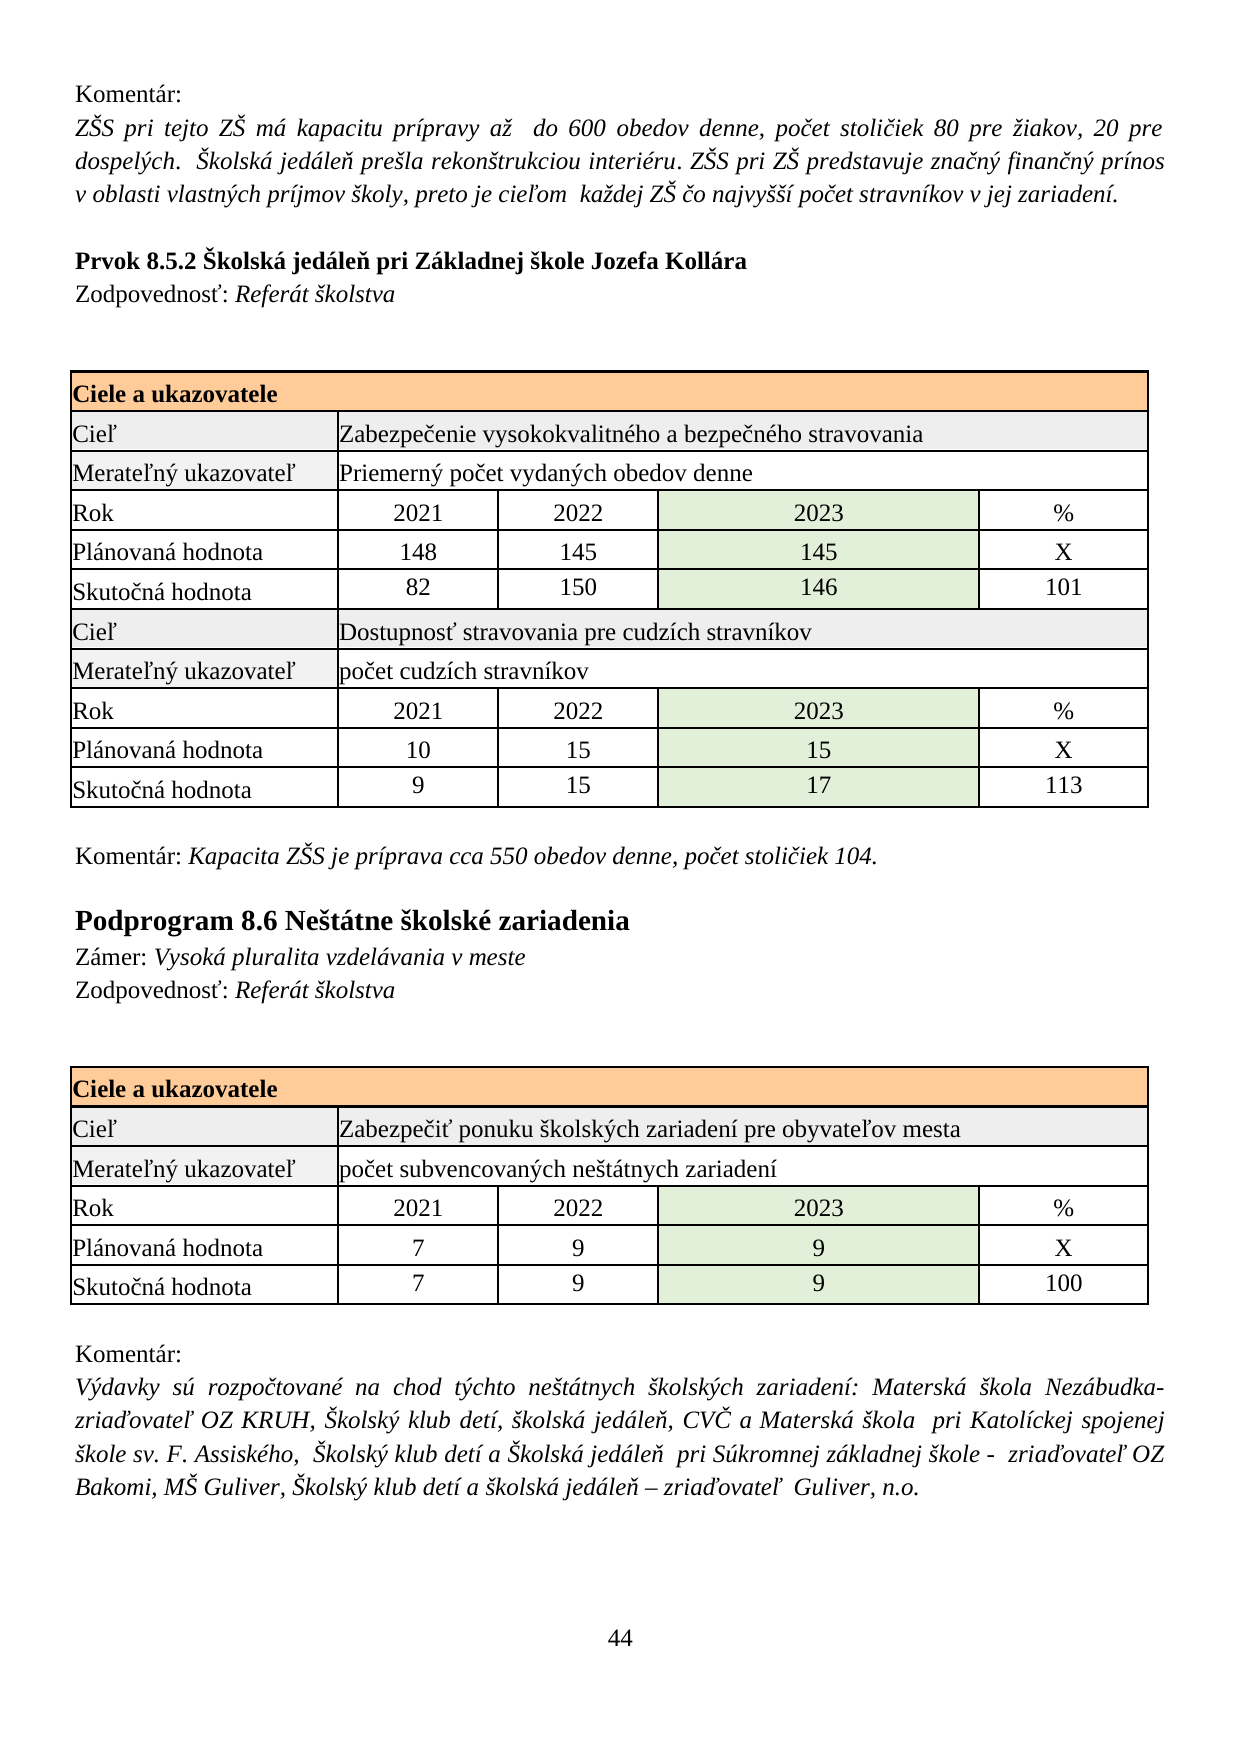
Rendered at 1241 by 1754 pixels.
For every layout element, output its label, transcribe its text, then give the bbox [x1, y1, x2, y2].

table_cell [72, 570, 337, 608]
text Zámer: Vysoká pluralita vzdelávania v meste [75, 937, 1165, 970]
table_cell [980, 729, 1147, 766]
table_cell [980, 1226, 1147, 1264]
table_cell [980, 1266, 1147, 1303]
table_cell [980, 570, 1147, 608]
text ZŠS pri tejto ZŠ má kapacitu prípravy až do 600 obedov denne, počet stoličiek 80 pre žiakov, 20 pre dospelých. Školská jedáleň prešla rekonštrukciou interiéru. ZŠS pri ZŠ predstavuje značný finančný prínos v oblasti vlastných príjmov školy, preto je cieľom každej ZŠ čo najvyšší počet stravníkov v jej zariadení. [75, 108, 1165, 208]
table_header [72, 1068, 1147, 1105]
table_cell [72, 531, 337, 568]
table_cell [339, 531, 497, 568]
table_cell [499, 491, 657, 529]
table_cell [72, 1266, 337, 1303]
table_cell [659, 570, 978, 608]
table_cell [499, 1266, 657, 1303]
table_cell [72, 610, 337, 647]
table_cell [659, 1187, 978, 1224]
text Komentár: Kapacita ZŠS je príprava cca 550 obedov denne, počet stoličiek 104. [75, 837, 1165, 870]
text Výdavky sú rozpočtované na chod týchto neštátnych školských zariadení: Materská škola Nezábudka- zriaďovateľ OZ KRUH, Školský klub detí, školská jedáleň, CVČ a Materská škola pri Katolíckej spojenej škole sv. F. Assiského, Školský klub detí a Školská jedáleň pri Súkromnej základnej škole - zriaďovateľ OZ Bakomi, MŠ Guliver, Školský klub detí a školská jedáleň – zriaďovateľ Guliver, n.o. [75, 1367, 1165, 1501]
text Podprogram 8.6 Neštátne školské zariadenia [75, 903, 1165, 937]
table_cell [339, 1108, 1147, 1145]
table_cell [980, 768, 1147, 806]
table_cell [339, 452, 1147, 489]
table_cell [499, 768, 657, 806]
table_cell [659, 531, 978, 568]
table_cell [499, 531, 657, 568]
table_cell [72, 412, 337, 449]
text Zodpovednosť: Referát školstva [75, 970, 1165, 1004]
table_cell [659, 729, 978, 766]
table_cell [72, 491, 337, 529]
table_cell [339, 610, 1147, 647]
text Komentár: [75, 1334, 1165, 1367]
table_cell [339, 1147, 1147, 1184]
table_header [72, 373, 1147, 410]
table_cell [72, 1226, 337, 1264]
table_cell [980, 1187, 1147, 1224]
text Prvok 8.5.2 Školská jedáleň pri Základnej škole Jozefa Kollára [75, 242, 1165, 275]
text Komentár: [75, 75, 1165, 108]
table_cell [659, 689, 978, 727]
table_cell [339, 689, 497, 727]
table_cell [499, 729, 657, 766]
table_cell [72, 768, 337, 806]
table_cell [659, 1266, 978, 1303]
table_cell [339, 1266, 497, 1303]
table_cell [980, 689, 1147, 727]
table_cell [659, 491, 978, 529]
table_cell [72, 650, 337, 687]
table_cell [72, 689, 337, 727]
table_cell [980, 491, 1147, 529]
text Zodpovednosť: Referát školstva [75, 275, 1165, 308]
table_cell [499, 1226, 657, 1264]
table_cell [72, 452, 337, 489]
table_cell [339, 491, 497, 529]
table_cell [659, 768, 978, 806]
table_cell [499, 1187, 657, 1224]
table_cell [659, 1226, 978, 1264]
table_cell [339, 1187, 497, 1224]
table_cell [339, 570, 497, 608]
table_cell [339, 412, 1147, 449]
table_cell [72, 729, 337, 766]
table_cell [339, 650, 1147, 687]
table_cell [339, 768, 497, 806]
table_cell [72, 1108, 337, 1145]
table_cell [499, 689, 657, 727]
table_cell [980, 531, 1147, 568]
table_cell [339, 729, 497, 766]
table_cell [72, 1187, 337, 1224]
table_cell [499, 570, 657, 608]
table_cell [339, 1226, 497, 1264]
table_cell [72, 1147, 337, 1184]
